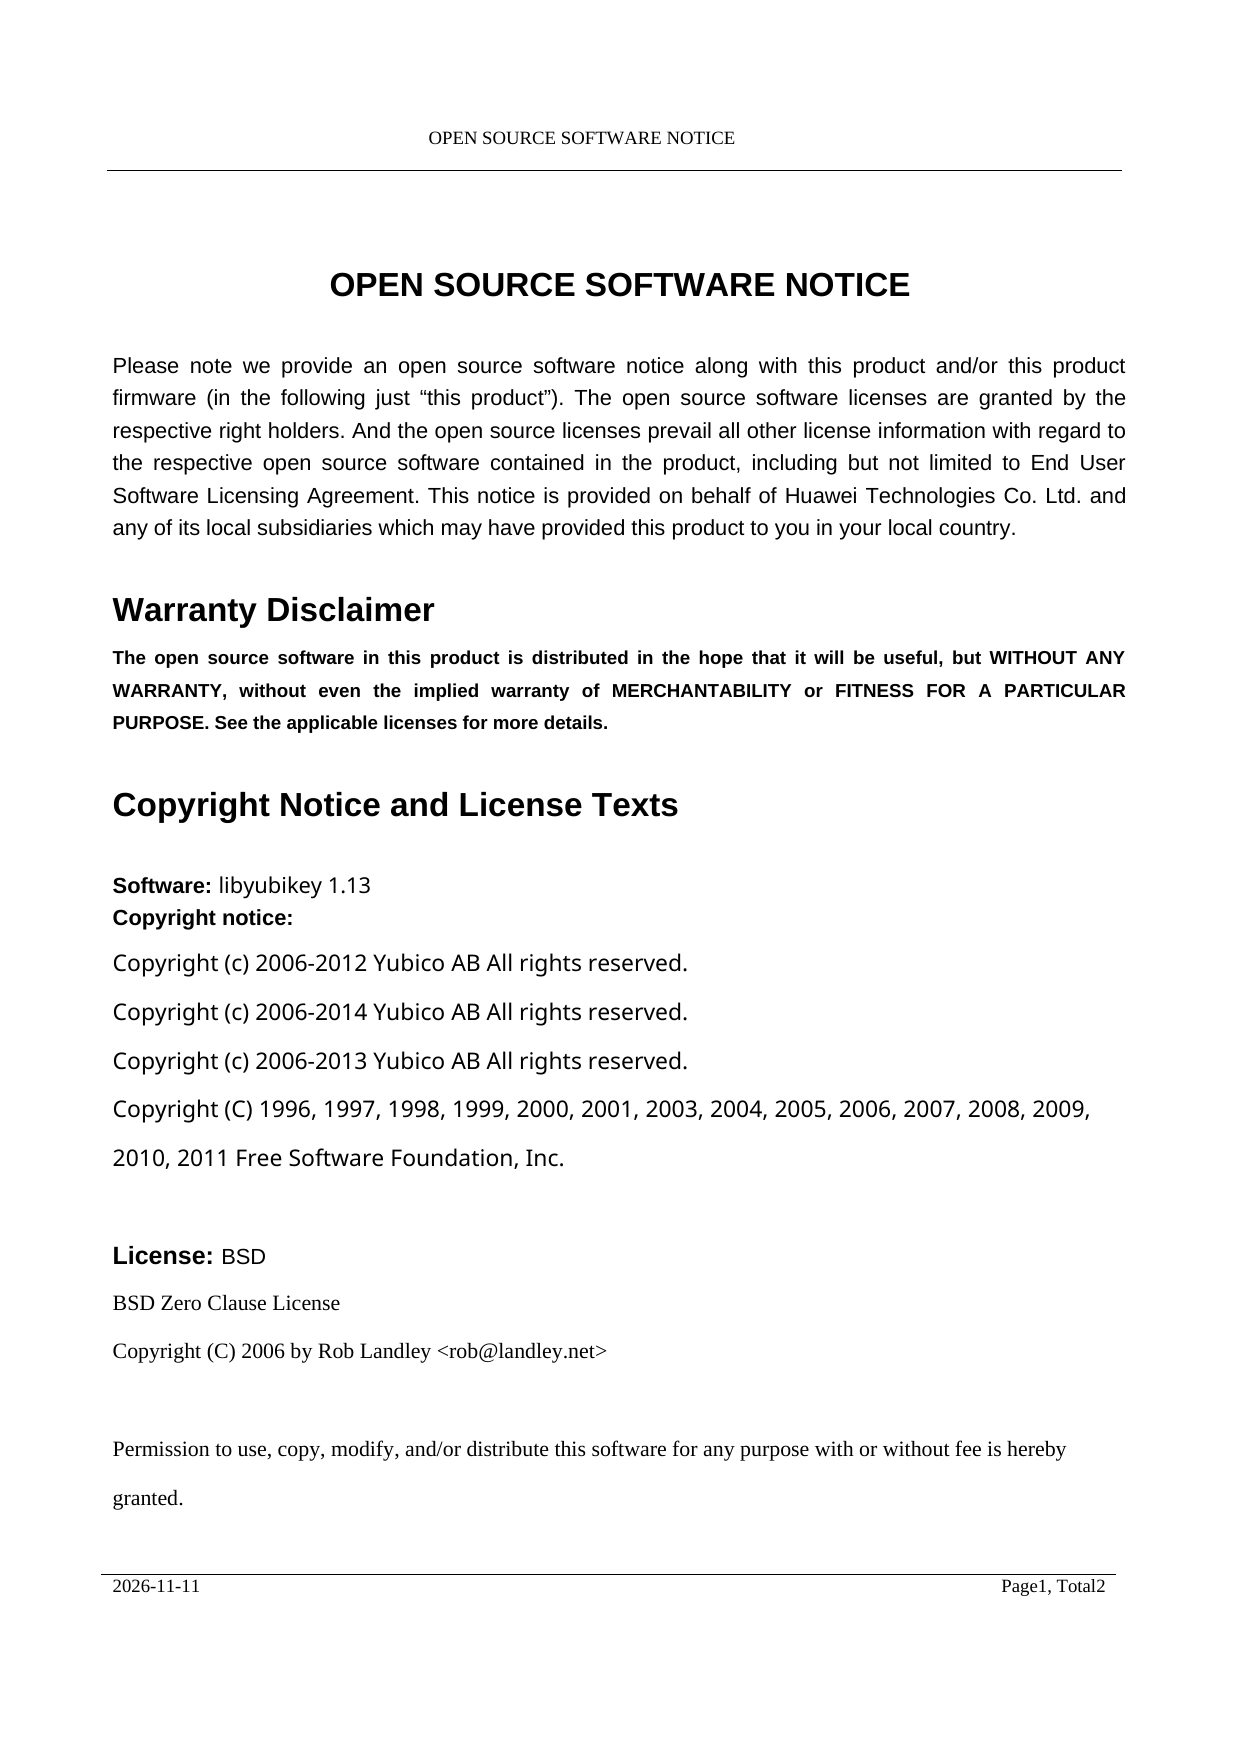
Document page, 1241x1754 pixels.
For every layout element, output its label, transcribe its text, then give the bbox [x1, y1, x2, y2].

text Warranty Disclaimer [112, 576, 1128, 641]
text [112, 1286, 1128, 1513]
text Please note we provide an open source software notice along with this product and/or this product firmware (in the following just “this product”). The open source software licenses are granted by the respective right holders. And the open source licenses prevail all other license information with regard to the respective open source software contained in the product, including but not limited to End User Software Licensing Agreement. This notice is provided on behalf of Huawei Technologies Co. Ltd. and any of its local subsidiaries which may have provided this product to you in your local country. [112, 349, 1128, 544]
text OPEN SOURCE SOFTWARE NOTICE [112, 251, 1128, 316]
text Copyright Notice and License Texts [112, 771, 1128, 836]
text The open source software in this product is distributed in the hope that it will be useful, but WITHOUT ANY WARRANTY, without even the implied warranty of MERCHANTABILITY or FITNESS FOR A PARTICULAR PURPOSE. See the applicable licenses for more details. [112, 641, 1128, 739]
text Software: libyubikey 1.13 [112, 869, 1128, 901]
text Copyright (c) 2006-2012 Yubico AB All rights reserved. Copyright (c) 2006-2014 Yubico AB All rights reserved. Copyright (c) 2006-2013 Yubico AB All rights reserved. Copyright (C) 1996, 1997, 1998, 1999, 2000, 2001, 2003, 2004, 2005, 2006, 2007, 2008, 2009, 2010, 2011 Free Software Foundation, Inc. [112, 947, 1128, 1223]
text Copyright notice: [112, 901, 1128, 934]
text License: BSD [112, 1239, 1128, 1272]
